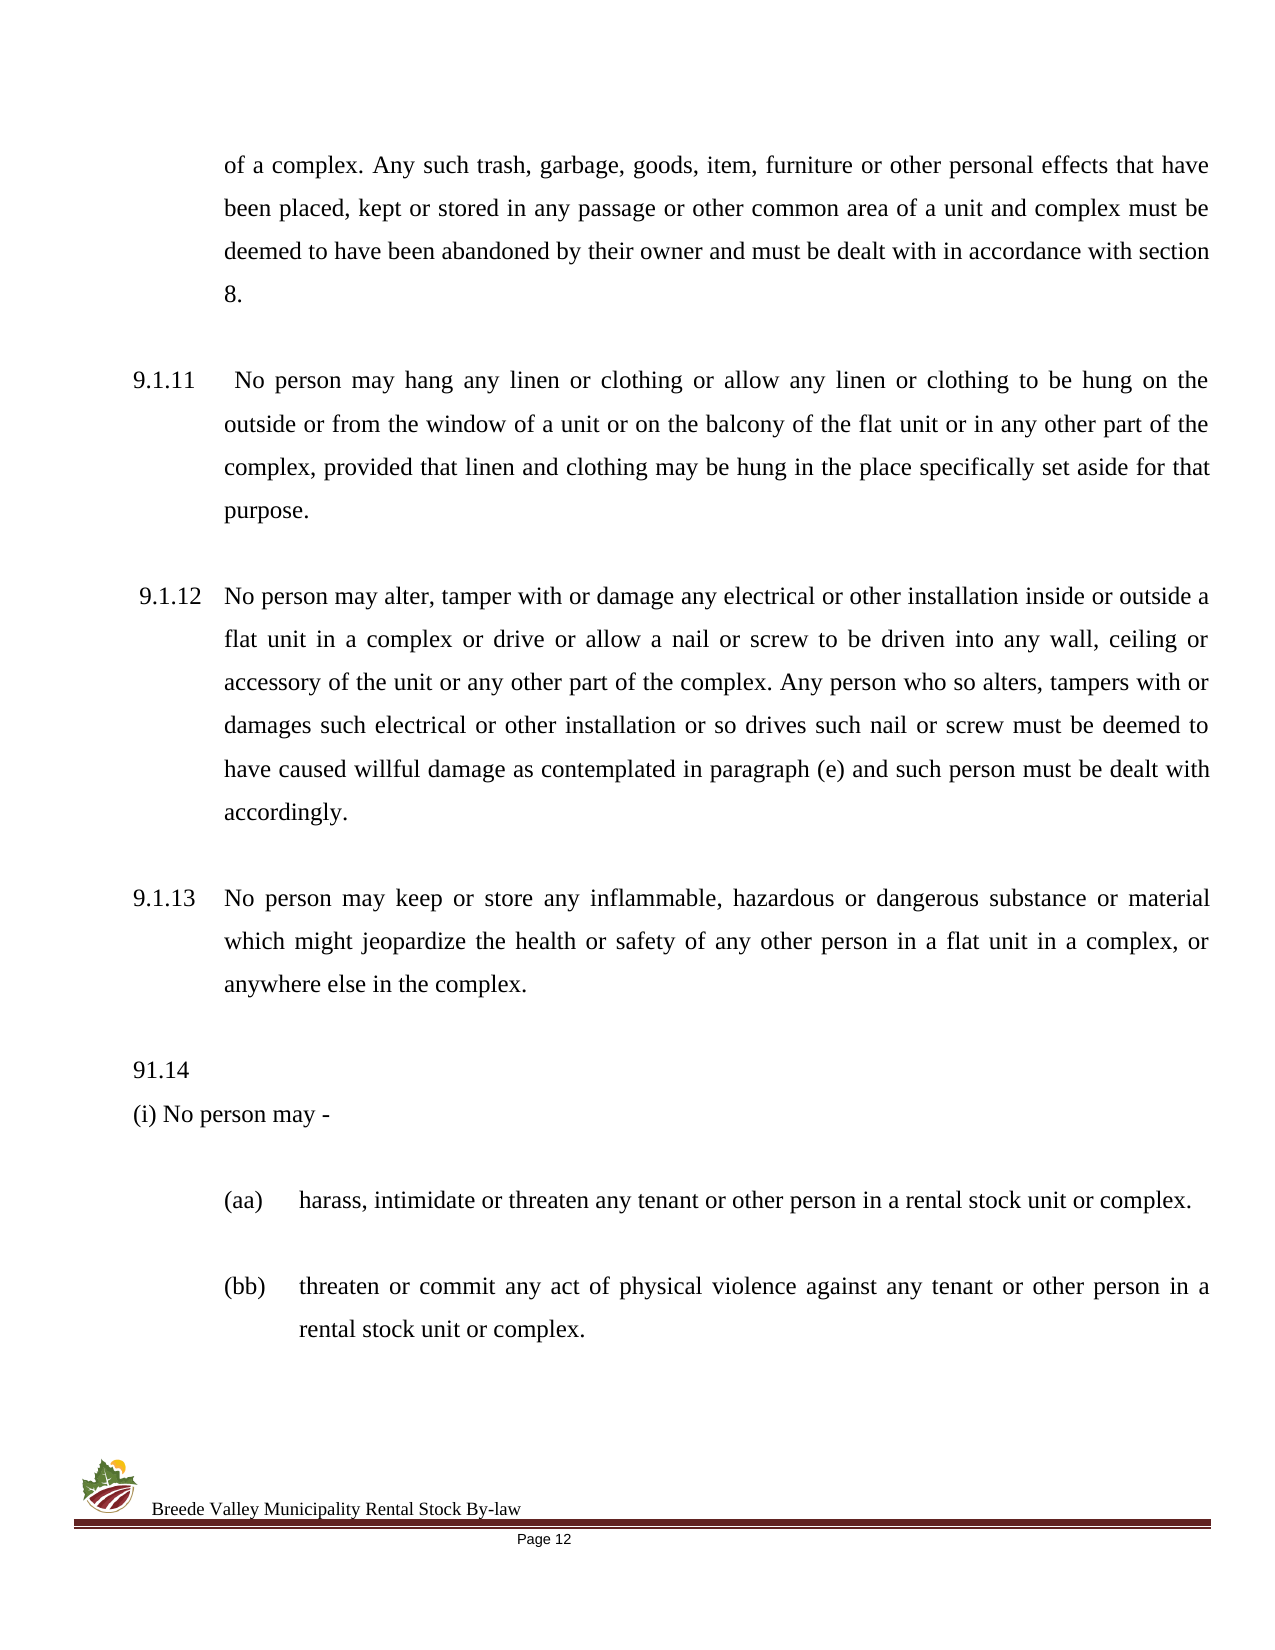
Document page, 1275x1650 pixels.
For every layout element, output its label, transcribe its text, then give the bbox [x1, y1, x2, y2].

text (i) No person may - [133, 1099, 1211, 1127]
text 91.14 [133, 1056, 1211, 1084]
text (aa) harass, intimidate or threaten any tenant or other person in a rental stock unit or complex. [208, 1185, 1211, 1214]
text 9.1.13 No person may keep or store any inflammable, hazardous or dangerous substance or material which might jeopardize the health or safety of any other person in a flat unit in a complex, or anywhere else in the complex. [133, 883, 1211, 998]
text (bb) threaten or commit any act of physical violence against any tenant or other person in a rental stock unit or complex. [224, 1271, 1211, 1343]
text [133, 150, 1211, 308]
text 9.1.12 No person may alter, tamper with or damage any electrical or other installation inside or outside a flat unit in a complex or drive or allow a nail or screw to be driven into any wall, ceiling or accessory of the unit or any other part of the complex. Any person who so alters, tampers with or damages such electrical or other installation or so drives such nail or screw must be deemed to have caused willful damage as contemplated in paragraph (e) and such person must be dealt with accordingly. [139, 581, 1211, 826]
text 9.1.11 No person may hang any linen or clothing or allow any linen or clothing to be hung on the outside or from the window of a unit or on the balcony of the flat unit or in any other part of the complex, provided that linen and clothing may be hung in the place specifically set aside for that purpose. [133, 366, 1211, 524]
